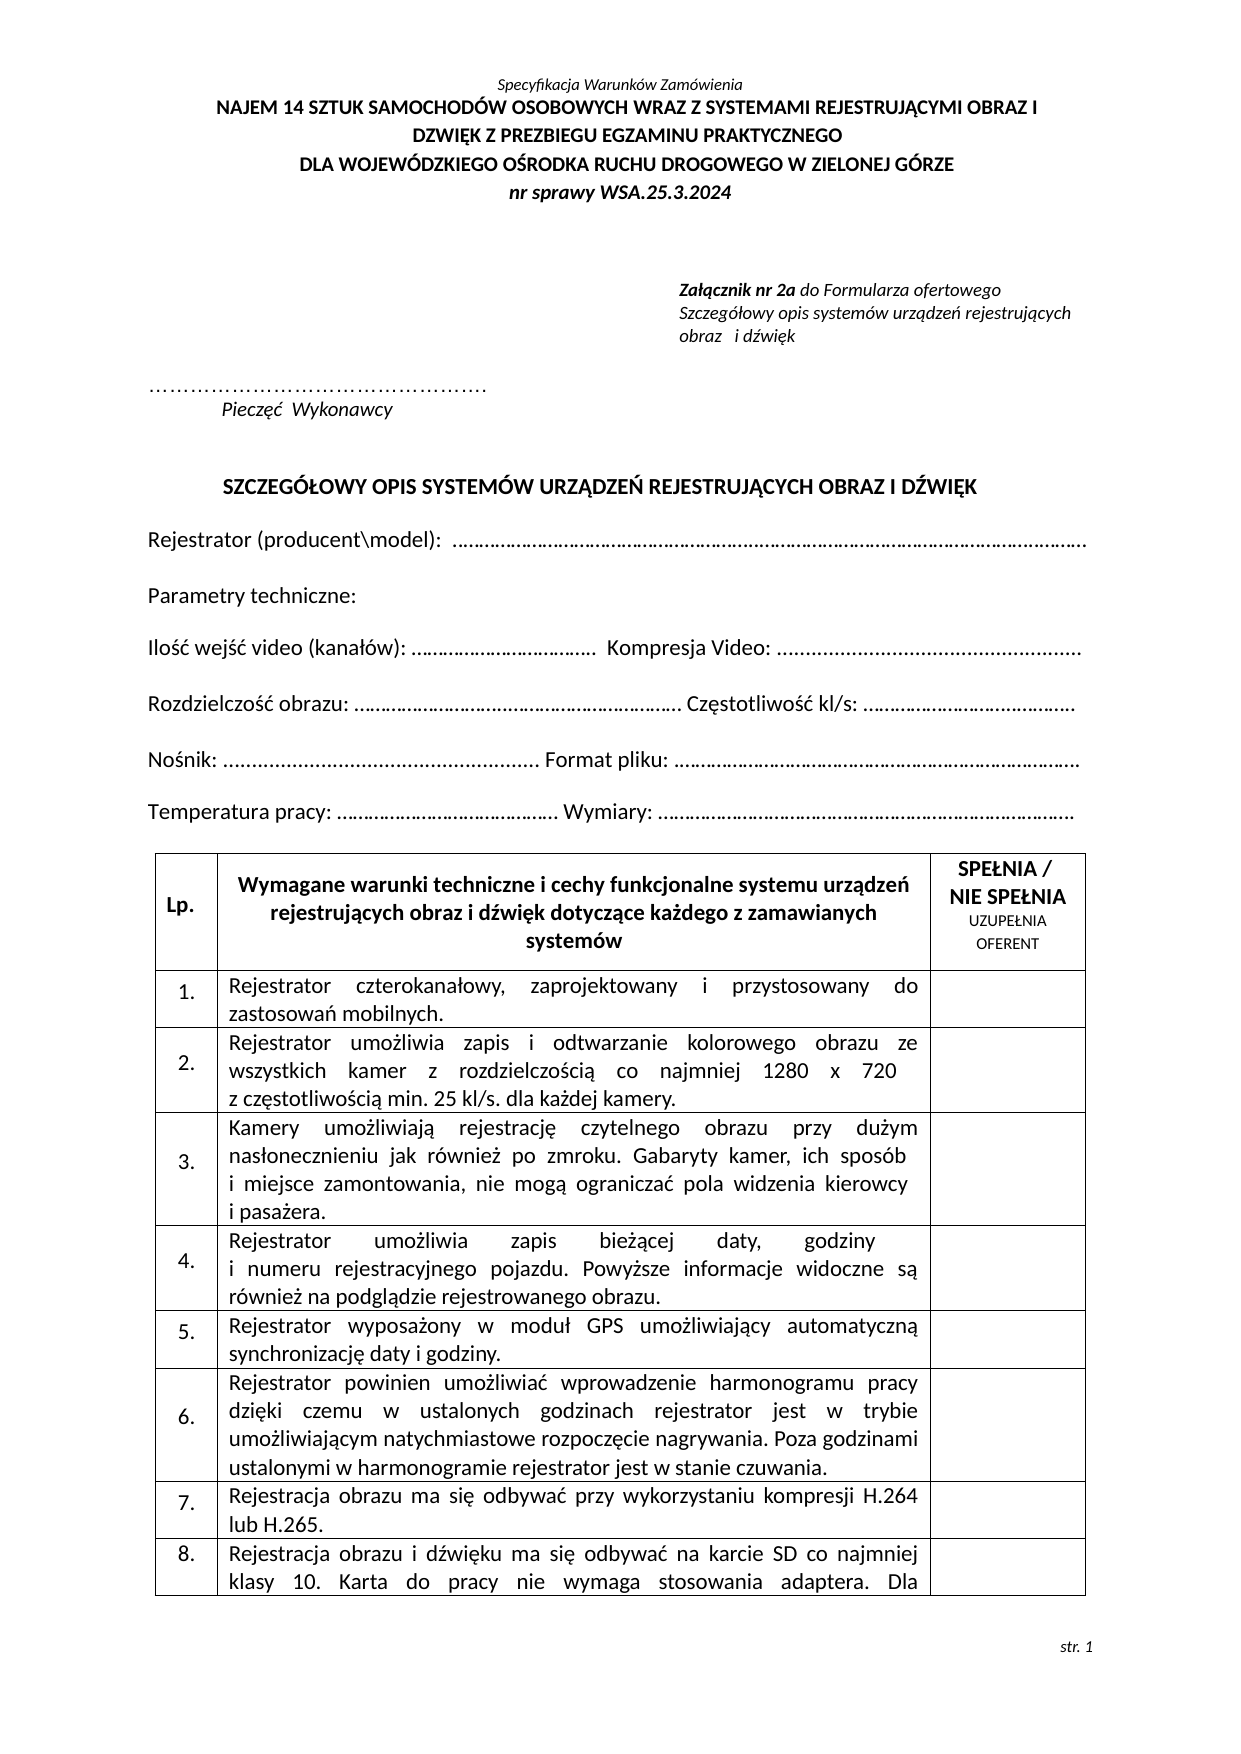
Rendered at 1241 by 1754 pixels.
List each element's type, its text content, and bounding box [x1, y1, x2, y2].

table_header Lp. [156, 854, 217, 970]
table_cell 7. [156, 1482, 217, 1538]
table_cell [931, 1482, 1085, 1538]
table_cell 5. [156, 1311, 217, 1367]
table_header Wymagane warunki techniczne i cechy funkcjonalne systemu urządzeń rejestrujących obraz i dźwięk dotyczące każdego z zamawianych systemów [218, 854, 930, 970]
table_cell Rejestrator umożliwia zapis bieżącej daty, godziny i numeru rejestracyjnego pojazdu. Powyższe informacje widoczne są również na podglądzie rejestrowanego obrazu. [218, 1226, 930, 1310]
table_cell Kamery umożliwiają rejestrację czytelnego obrazu przy dużym nasłonecznieniu jak również po zmroku. Gabaryty kamer, ich sposób i miejsce zamontowania, nie mogą ograniczać pola widzenia kierowcy i pasażera. [218, 1113, 930, 1225]
table_cell [931, 1226, 1085, 1310]
table_cell Rejestrator powinien umożliwiać wprowadzenie harmonogramu pracy dzięki czemu w ustalonych godzinach rejestrator jest w trybie umożliwiającym natychmiastowe rozpoczęcie nagrywania. Poza godzinami ustalonymi w harmonogramie rejestrator jest w stanie czuwania. [218, 1369, 930, 1481]
table_cell 2. [156, 1028, 217, 1112]
table_cell [931, 1369, 1085, 1481]
table_cell Rejestracja obrazu ma się odbywać przy wykorzystaniu kompresji H.264 lub H.265. [218, 1482, 930, 1538]
text Rozdzielczość obrazu: ………………………..…………………………… Częstotliwość kl/s: ………………………..……….. [148, 689, 1093, 717]
table_cell 3. [156, 1113, 217, 1225]
table_cell Rejestrator wyposażony w moduł GPS umożliwiający automatyczną synchronizację daty i godziny. [218, 1311, 930, 1367]
table_cell [931, 971, 1085, 1027]
table_cell 6. [156, 1369, 217, 1481]
table_cell Rejestrator umożliwia zapis i odtwarzanie kolorowego obrazu ze wszystkich kamer z rozdzielczością co najmniej 1280 x 720 z częstotliwością min. 25 kl/s. dla każdej kamery. [218, 1028, 930, 1112]
table_cell [931, 1311, 1085, 1367]
table_cell 4. [156, 1226, 217, 1310]
text …………………………………………. [148, 372, 1093, 396]
table_cell 8. [156, 1539, 217, 1595]
text Szczegółowy opis systemów urządzeń rejestrujących [679, 301, 1093, 324]
text Ilość wejść video (kanałów): …………………………….. Kompresja Video: ..................................................... [148, 633, 1093, 661]
text Załącznik nr 2a do Formularza ofertowego [679, 278, 1093, 301]
text Temperatura pracy: …………………………………… Wymiary: ……………………………………………………………………. [148, 797, 1093, 825]
table_cell [931, 1113, 1085, 1225]
table_cell 1. [156, 971, 217, 1027]
text obraz i dźwięk [679, 324, 1093, 347]
table_header SPEŁNIA / NIE SPEŁNIA UZUPEŁNIA OFERENT [931, 854, 1085, 970]
text Rejestrator (producent\model): ..………………………………………………..……………………………………………..……… Parametry techniczne: [148, 525, 1093, 633]
text SZCZEGÓŁOWY OPIS SYSTEMÓW URZĄDZEŃ REJESTRUJĄCYCH OBRAZ I DŹWIĘK [223, 472, 1093, 500]
text Pieczęć Wykonawcy [148, 396, 1093, 422]
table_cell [218, 1539, 930, 1595]
table_cell Rejestrator czterokanałowy, zaprojektowany i przystosowany do zastosowań mobilnych. [218, 971, 930, 1027]
table_cell [931, 1028, 1085, 1112]
text Nośnik: ....................................................... Format pliku: .…………………………………………………………………. [148, 717, 1093, 797]
table_cell [931, 1539, 1085, 1595]
